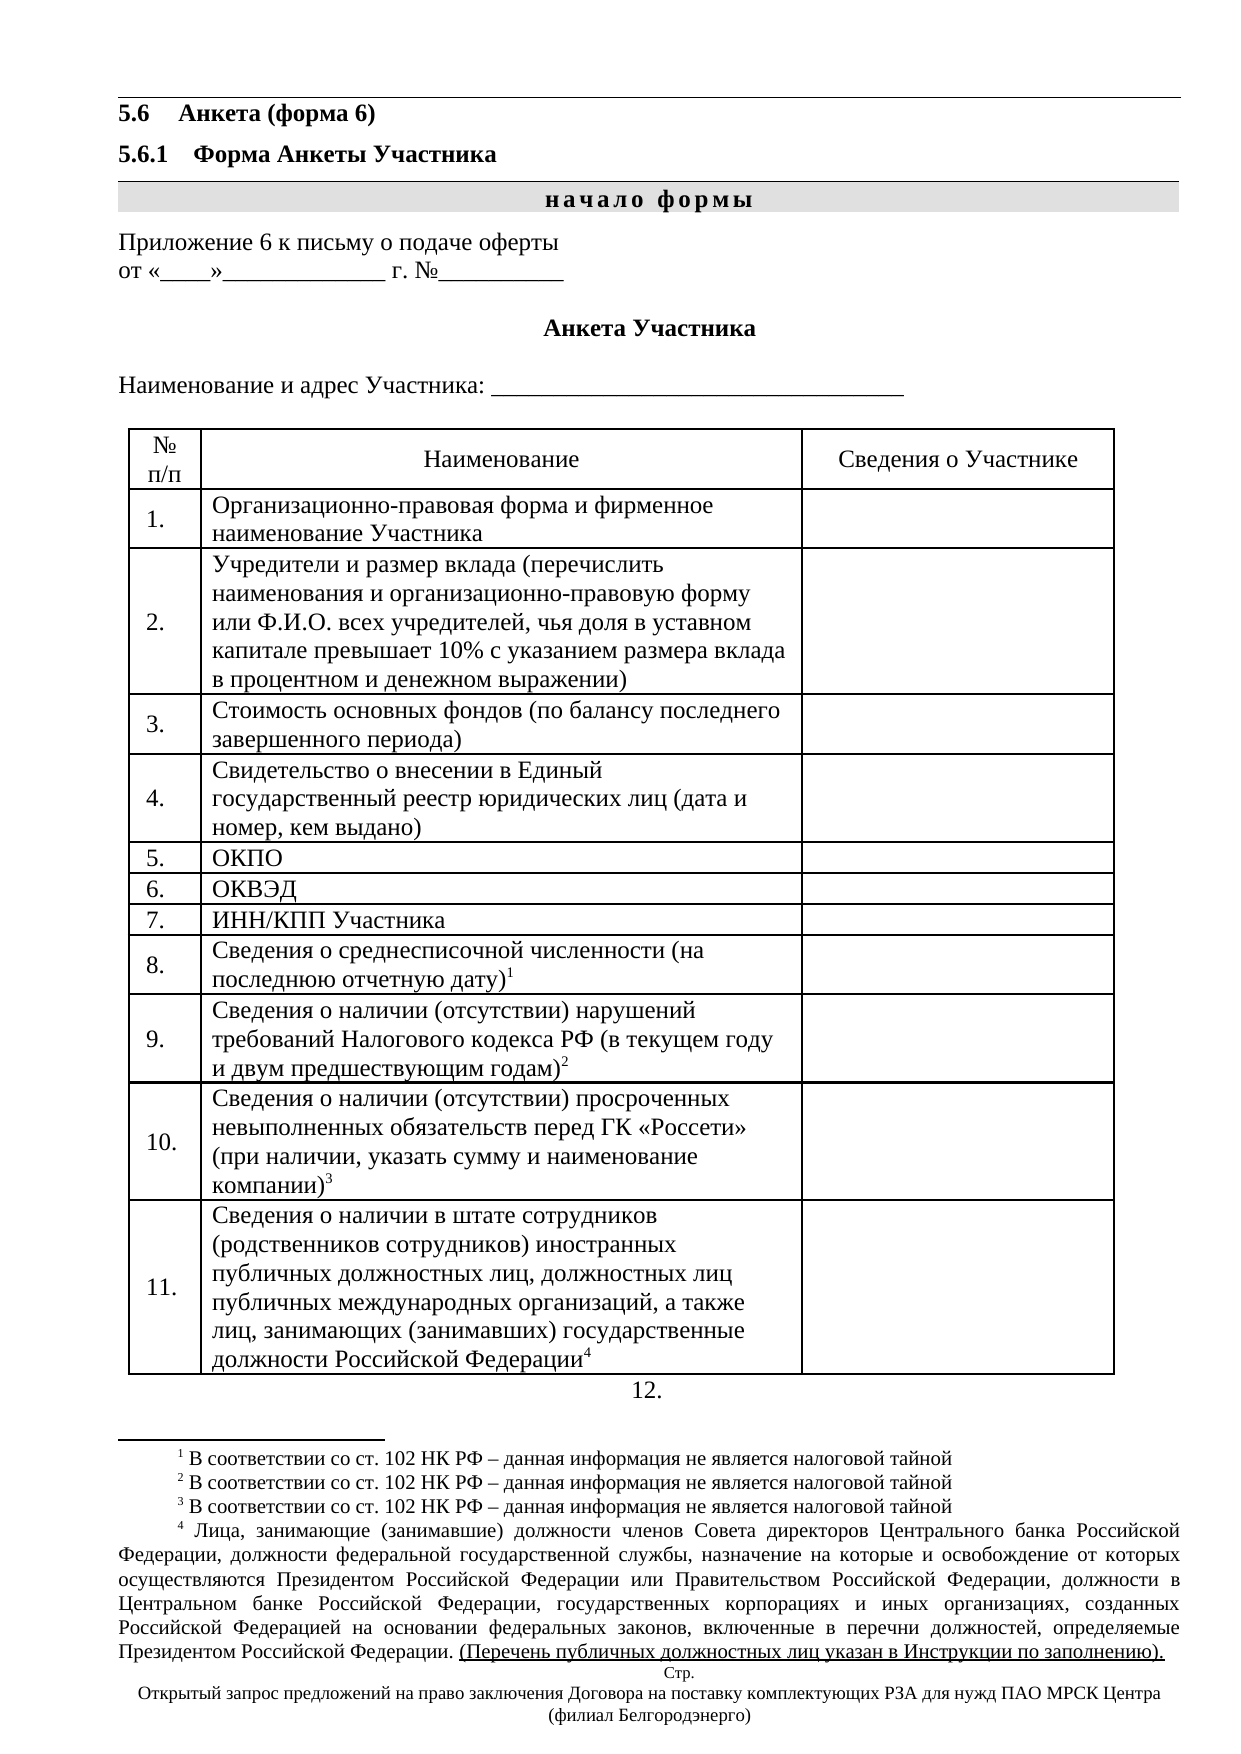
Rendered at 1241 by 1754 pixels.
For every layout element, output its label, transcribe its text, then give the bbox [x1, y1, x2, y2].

table_cell Сведения о наличии в штате сотрудников (родственников сотрудников) иностранных публичных должностных лиц, должностных лиц публичных международных организаций, а также лиц, занимающих (занимавших) государственные должности Российской Федерации [202, 1201, 801, 1373]
table_cell [803, 843, 1113, 872]
subtitle Форма Анкеты Участника [118, 139, 1181, 168]
table_header Сведения о Участнике [803, 430, 1113, 488]
table_cell [130, 874, 200, 903]
table_cell Стоимость основных фондов (по балансу последнего завершенного периода) [202, 695, 801, 753]
table_cell [803, 905, 1113, 933]
subtitle Анкета (форма 6) [118, 98, 1181, 127]
text начало формы [118, 182, 1179, 212]
table_cell [803, 1201, 1113, 1373]
table_cell [803, 995, 1113, 1081]
table_header № п/п [130, 430, 200, 488]
table_cell [130, 1084, 200, 1198]
table_cell [130, 490, 200, 547]
table_cell [130, 843, 200, 872]
table_cell [130, 755, 200, 841]
table_header Сведения о среднесписочной численности (на последнюю отчетную дату) [202, 936, 801, 993]
table_cell [803, 490, 1113, 547]
table_cell [803, 755, 1113, 841]
table_cell ИНН/КПП Участника [202, 905, 801, 933]
table_cell [130, 905, 200, 933]
table_cell [803, 874, 1113, 903]
table_header [130, 936, 200, 993]
table_cell Учредители и размер вклада (перечислить наименования и организационно-правовую форму или Ф.И.О. всех учредителей, чья доля в уставном капитале превышает 10% с указанием размера вклада в процентном и денежном выражении) [202, 549, 801, 693]
table_cell Свидетельство о внесении в Единый государственный реестр юридических лиц (дата и номер, кем выдано) [202, 755, 801, 841]
table_cell ОКВЭД [202, 874, 801, 903]
table_cell [130, 995, 200, 1081]
table_cell [803, 695, 1113, 753]
table_header [803, 936, 1113, 993]
table_cell [130, 695, 200, 753]
text Наименование и адрес Участника: _________________________________ [118, 371, 1181, 399]
text Приложение 6 к письму о подаче оферты от «____»_____________ г. №__________ [118, 227, 1181, 284]
table_cell [803, 1084, 1113, 1198]
table_header Наименование [202, 430, 801, 488]
table_cell ОКПО [202, 843, 801, 872]
text Анкета Участника [118, 313, 1181, 342]
table_cell [803, 549, 1113, 693]
table_cell [130, 549, 200, 693]
table_cell [130, 1201, 200, 1373]
table_cell Сведения о наличии (отсутствии) просроченных невыполненных обязательств перед ГК «Россети» (при наличии, указать сумму и наименование компании) [202, 1084, 801, 1198]
table_cell Сведения о наличии (отсутствии) нарушений требований Налогового кодекса РФ (в текущем году и двум предшествующим годам) [202, 995, 801, 1081]
table_cell Организационно-правовая форма и фирменное наименование Участника [202, 490, 801, 547]
